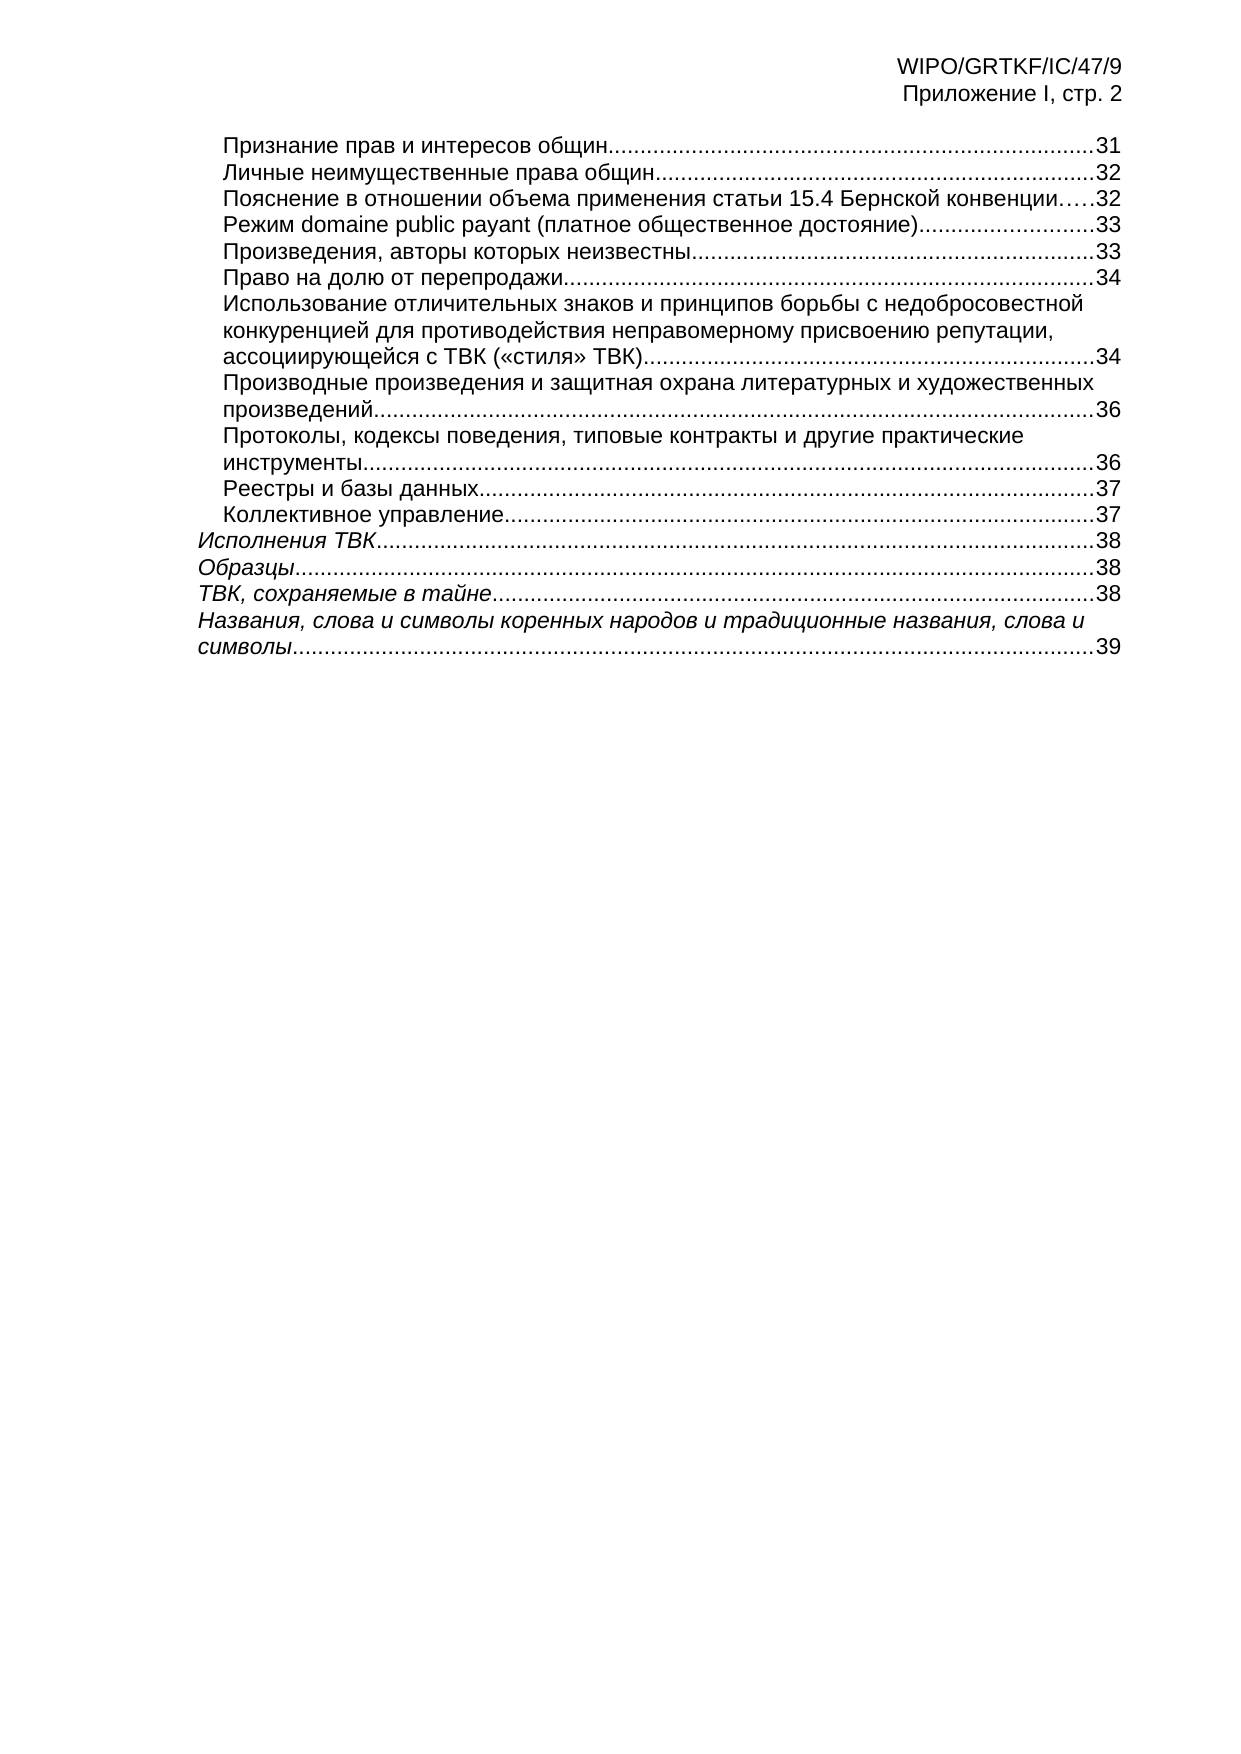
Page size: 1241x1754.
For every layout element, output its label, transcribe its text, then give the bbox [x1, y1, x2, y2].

text Пояснение в отношении объема применения статьи 15.4 Бернской конвенции 32 [223, 185, 1122, 211]
text Образцы 38 [198, 554, 1122, 580]
text Коллективное управление 37 [223, 501, 1122, 527]
text Личные неимущественные права общин 32 [223, 158, 1122, 185]
text Произведения, авторы которых неизвестны 33 [223, 238, 1122, 264]
text ТВК, сохраняемые в тайне 38 [198, 580, 1122, 607]
text Режим domaine public payant (платное общественное достояние) 33 [223, 211, 1122, 238]
text Исполнения ТВК 38 [198, 527, 1122, 554]
text Протоколы, кодексы поведения, типовые контракты и другие практические инструменты 36 [223, 422, 1122, 475]
text Реестры и базы данных 37 [223, 475, 1122, 501]
text Признание прав и интересов общин 31 [223, 132, 1122, 158]
text Использование отличительных знаков и принципов борьбы с недобросовестной конкуренцией для противодействия неправомерному присвоению репутации, ассоциирующейся с ТВК («стиля» ТВК) 34 [223, 290, 1122, 369]
text Названия, слова и символы коренных народов и традиционные названия, слова и символы 39 [198, 607, 1122, 659]
text Производные произведения и защитная охрана литературных и художественных произведений 36 [223, 369, 1122, 422]
text Право на долю от перепродажи 34 [223, 264, 1122, 290]
